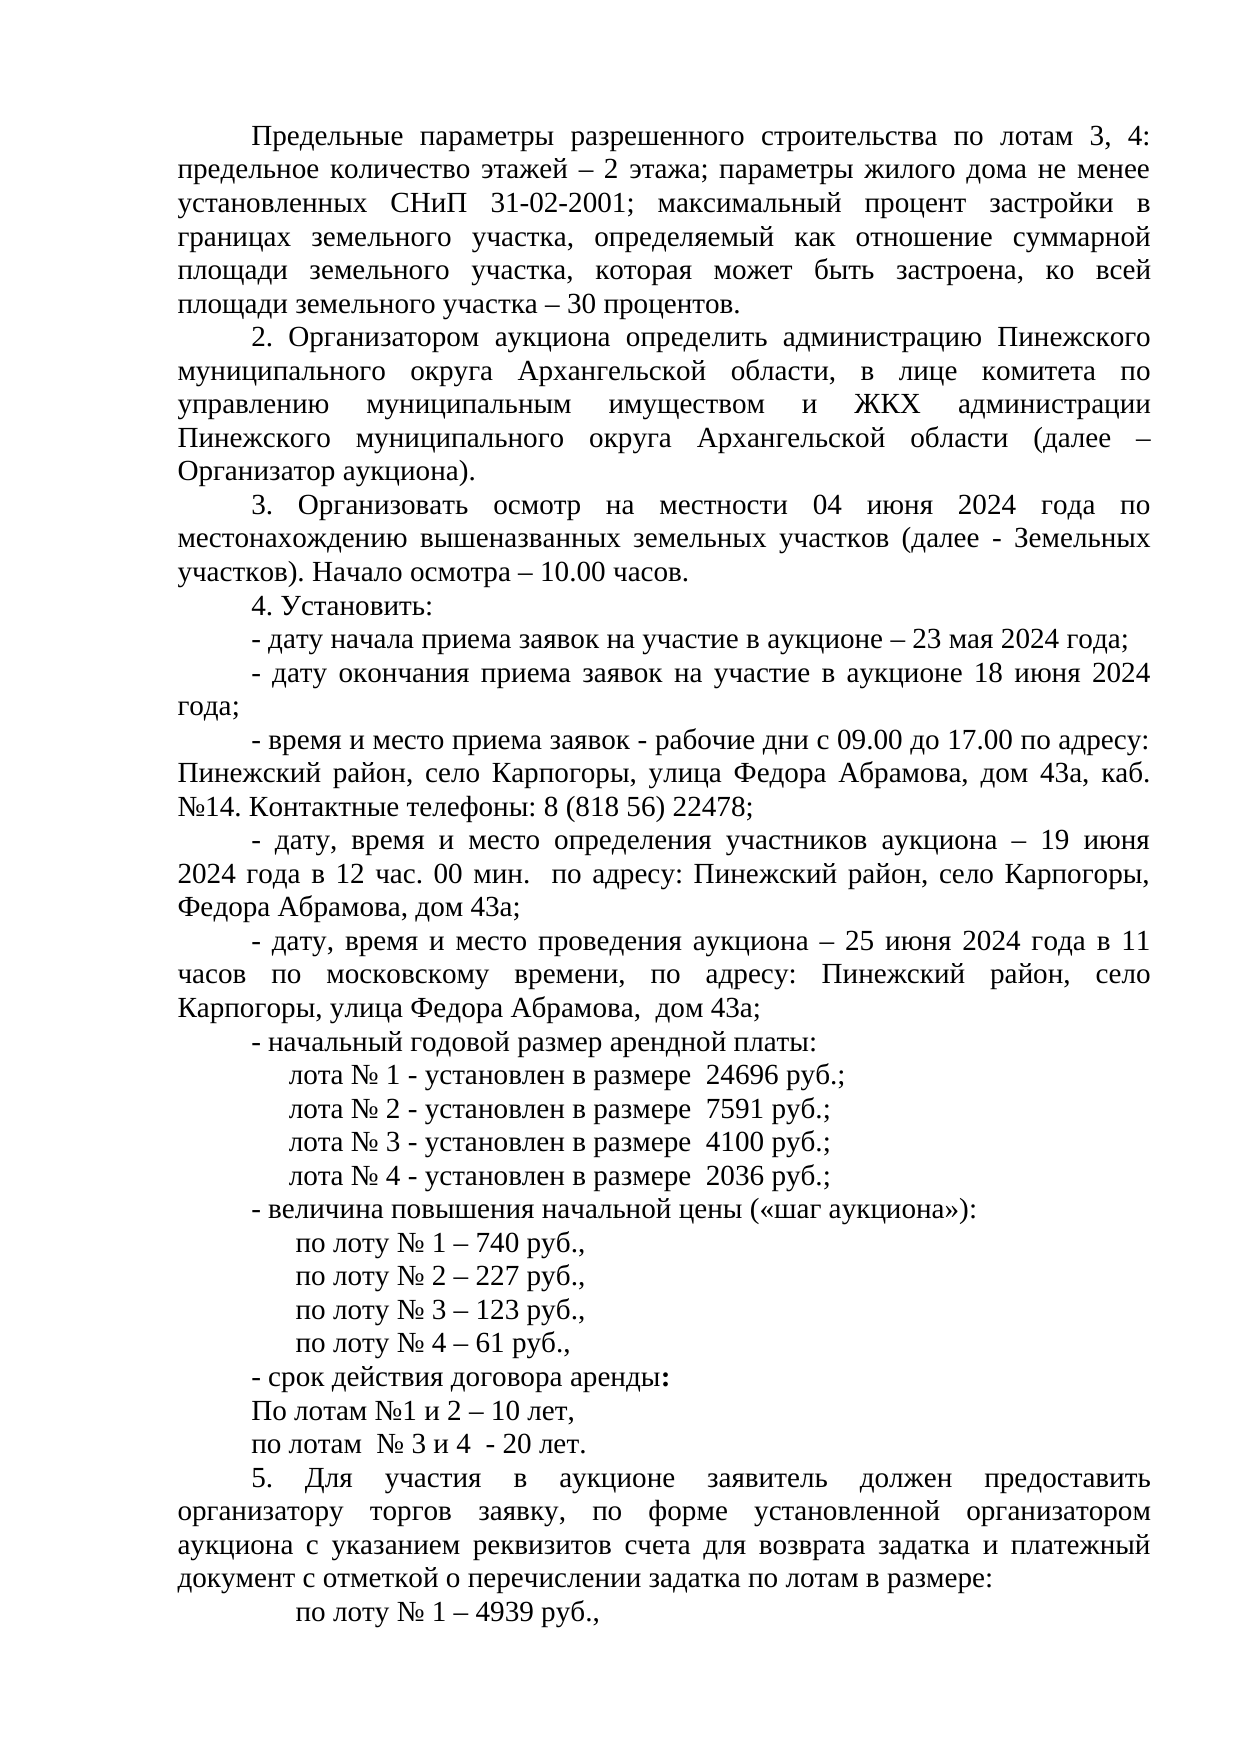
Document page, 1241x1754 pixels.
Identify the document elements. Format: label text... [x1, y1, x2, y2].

text по лотам № 3 и 4 - 20 лет. [177, 1426, 1152, 1460]
text лота № 3 - установлен в размере 4100 руб.; [288, 1124, 1152, 1158]
text - начальный годовой размер арендной платы: [177, 1024, 1152, 1057]
text - дату начала приема заявок на участие в аукционе – 23 мая 2024 года; [177, 621, 1152, 655]
text 3. Организовать осмотр на местности 04 июня 2024 года по местонахождению вышеназванных земельных участков (далее - Земельных участков). Начало осмотра – 10.00 часов. [177, 487, 1152, 588]
text По лотам №1 и 2 – 10 лет, [177, 1393, 1152, 1426]
text - дату, время и место определения участников аукциона – 19 июня 2024 года в 12 час. 00 мин. по адресу: Пинежский район, село Карпогоры, Федора Абрамова, дом 43а; [177, 822, 1152, 923]
text лота № 4 - установлен в размере 2036 руб.; [288, 1158, 1152, 1191]
text по лоту № 4 – 61 руб., [177, 1326, 1152, 1359]
text - дату окончания приема заявок на участие в аукционе 18 июня 2024 года; [177, 655, 1152, 722]
text - дату, время и место проведения аукциона – 25 июня 2024 года в 11 часов по московскому времени, по адресу: Пинежский район, село Карпогоры, улица Федора Абрамова, дом 43а; [177, 923, 1152, 1024]
text по лоту № 1 – 740 руб., [177, 1225, 1152, 1258]
text по лоту № 1 – 4939 руб., [177, 1594, 1152, 1627]
text по лоту № 3 – 123 руб., [177, 1292, 1152, 1326]
text 2. Организатором аукциона определить администрацию Пинежского муниципального округа Архангельской области, в лице комитета по управлению муниципальным имуществом и ЖКХ администрации Пинежского муниципального округа Архангельской области (далее – Организатор аукциона). [177, 319, 1152, 487]
text 4. Установить: [177, 588, 1152, 621]
text по лоту № 2 – 227 руб., [177, 1258, 1152, 1292]
text 5. Для участия в аукционе заявитель должен предоставить организатору торгов заявку, по форме установленной организатором аукциона с указанием реквизитов счета для возврата задатка и платежный документ с отметкой о перечислении задатка по лотам в размере: [177, 1460, 1152, 1594]
text - время и место приема заявок - рабочие дни с 09.00 до 17.00 по адресу: Пинежский район, село Карпогоры, улица Федора Абрамова, дом 43а, каб.№14. Контактные телефоны: 8 (818 56) 22478; [177, 722, 1152, 822]
text - срок действия договора аренды: [177, 1359, 1152, 1393]
text лота № 1 - установлен в размере 24696 руб.; [288, 1057, 1152, 1091]
text - величина повышения начальной цены («шаг аукциона»): [177, 1191, 1152, 1225]
text лота № 2 - установлен в размере 7591 руб.; [288, 1091, 1152, 1124]
text Предельные параметры разрешенного строительства по лотам 3, 4: предельное количество этажей – 2 этажа; параметры жилого дома не менее установленных СНиП 31-02-2001; максимальный процент застройки в границах земельного участка, определяемый как отношение суммарной площади земельного участка, которая может быть застроена, ко всей площади земельного участка – 30 процентов. [177, 118, 1152, 319]
